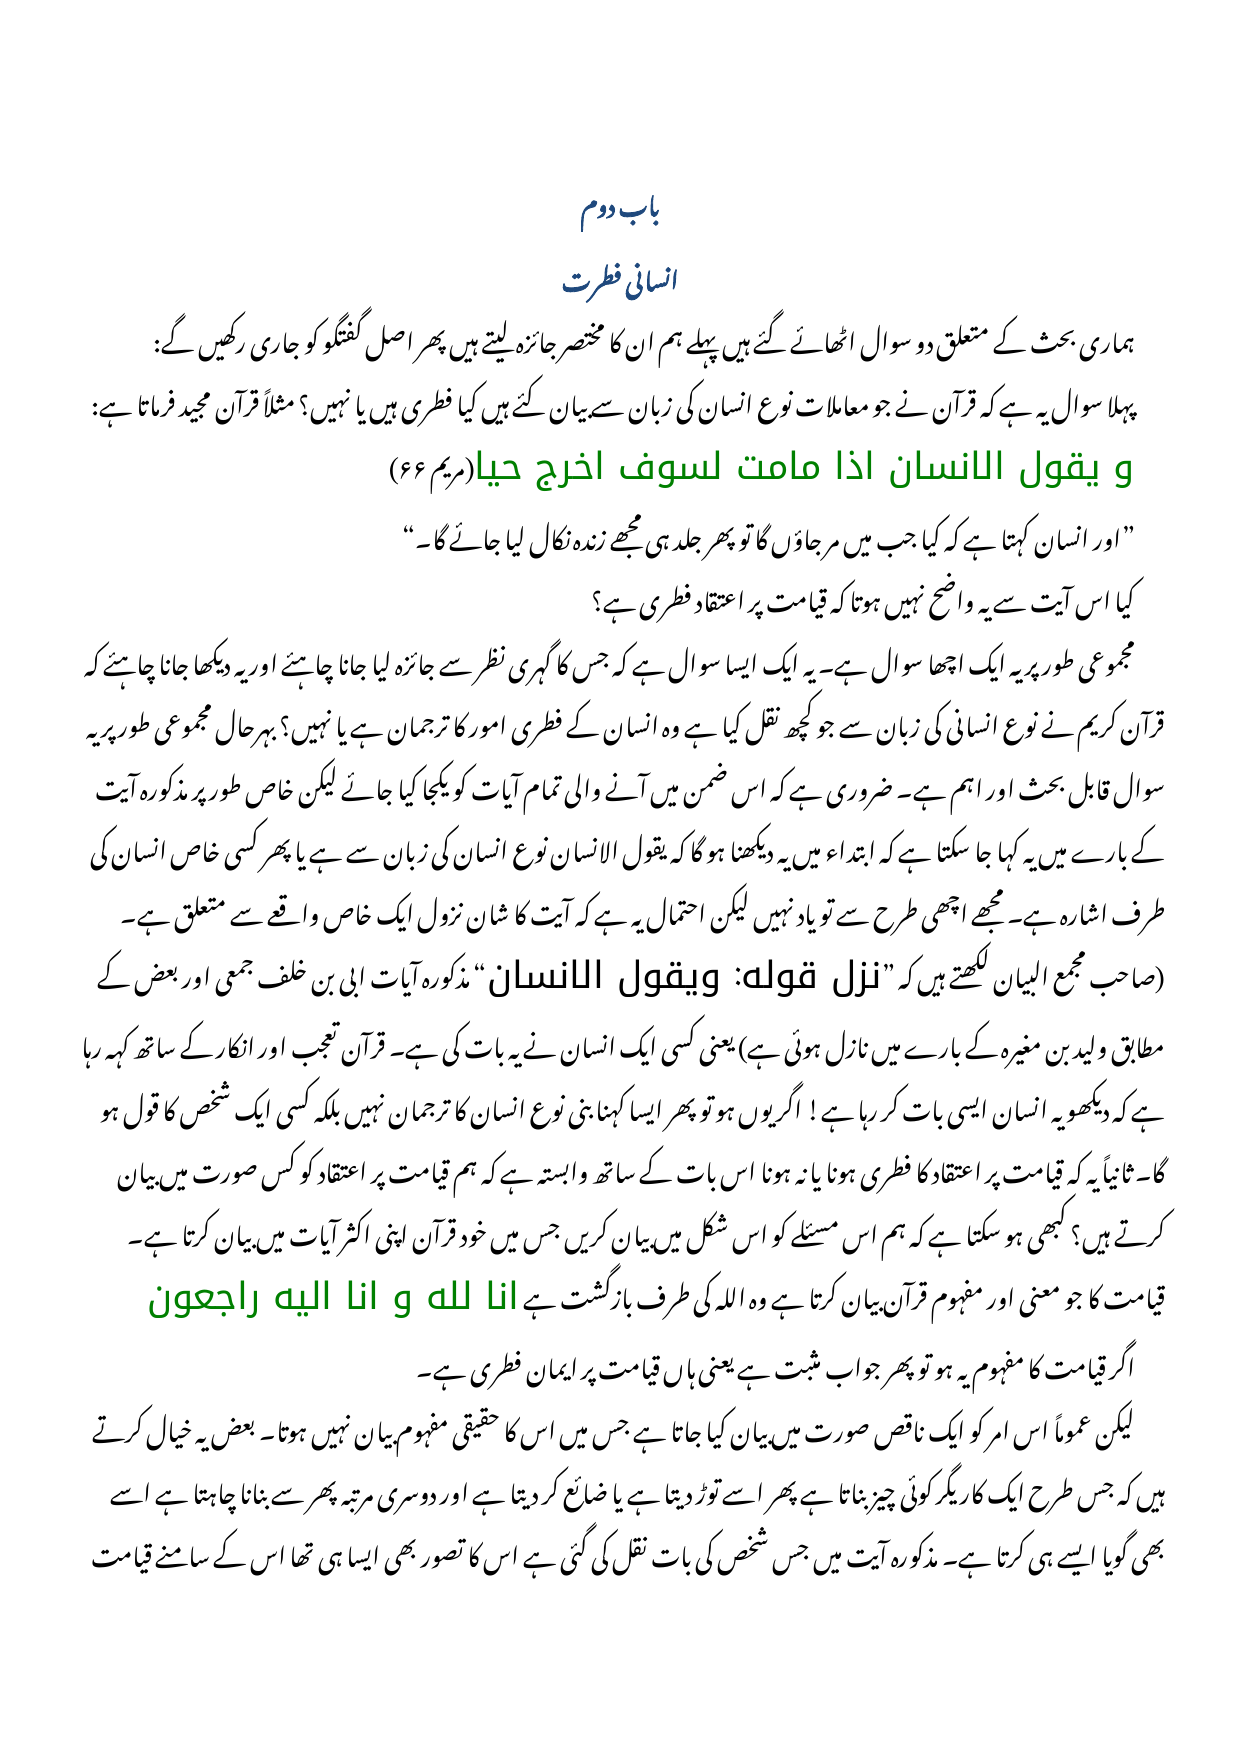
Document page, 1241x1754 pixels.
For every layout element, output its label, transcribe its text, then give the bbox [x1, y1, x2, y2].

text اگر قیامت کا مفہوم یہ ہو تو پھر جواب مثبت ہے یعنی ہاں قیامت پر ایمان فطری ہے۔ [75, 1332, 1165, 1395]
subtitle انسانی فطرت [75, 244, 1165, 306]
text ہماری بحث کے متعلق دو سوال اٹھائے گئے ہیں پہلے ہم ان کا مختصر جائزہ لیتے ہیں پھر اصل گفتگو کو جاری رکھیں گے: [75, 306, 1165, 369]
text مجموعی طور پر یہ ایک اچھا سوال ہے۔ یہ ایک ایسا سوال ہے کہ جس کا گہری نظر سے جائزہ لیا جانا چاہئے اور یہ دیکھا جانا چاہئے کہ قرآن کریم نے نوع انسانی کی زبان سے جو کچھ نقل کیا ہے وہ انسان کے فطری امور کا ترجمان ہے یا نہیں؟ بہرحال مجموعی طور پر یہ سوال قابل بحث اور اہم ہے۔ ضروری ہے کہ اس ضمن میں آنے والی تمام آیات کو یکجا کیا جائے لیکن خاص طور پر مذکورہ آیت کے بارے میں یہ کہا جا سکتا ہے کہ ابتداء میں یہ دیکھنا ہو گا کہ یقول الانسان نوع انسان کی زبان سے ہے یا پھر کسی خاص انسان کی طرف اشارہ ہے۔ مجھے اچھی طرح سے تو یاد نہیں لیکن احتمال یہ ہے کہ آیت کا شان نزول ایک خاص واقعے سے متعلق ہے۔ (صاحب مجمع البیان لکھتے ہیں کہ ”نزل قوله: ویقول الانسان“ مذکورہ آیات ابی بن خلف جمعی اور بعض کے مطابق ولید بن مغیرہ کے بارے میں نازل ہوئی ہے) یعنی کسی ایک انسان نے یہ بات کی ہے۔ قرآن تعجب اور انکار کے ساتھ کہہ رہا ہے کہ دیکھو یہ انسان ایسی بات کر رہا ہے! اگر یوں ہو تو پھر ایسا کہنا بنی نوع انسان کا ترجمان نہیں بلکہ کسی ایک شخص کا قول ہو گا۔ ثانیاً یہ کہ قیامت پر اعتقاد کا فطری ہونا یا نہ ہونا اس بات کے ساتھ وابستہ ہے کہ ہم قیامت پر اعتقاد کو کس صورت میں بیان کرتے ہیں؟ کبھی ہو سکتا ہے کہ ہم اس مسئلے کو اس شکل میں بیان کریں جس میں خود قرآن اپنی اکثر آیات میں بیان کرتا ہے۔ قیامت کا جو معنی اور مفہوم قرآن بیان کرتا ہے وہ اللہ کی طرف بازگشت ہے انا لله و انا الیه راجعون [75, 627, 1165, 1332]
text و یقول الانسان اذا مامت لسوف اخرج حیا(مریم ۶۶) [75, 431, 1165, 502]
subtitle باب دوم [75, 169, 1165, 231]
text کیا اس آیت سے یہ واضح نہیں ہوتا کہ قیامت پر اعتقاد فطری ہے؟ [75, 565, 1165, 627]
text ”اور انسان کہتا ہے کہ کیا جب میں مر جاؤں گا تو پھر جلد ہی مجھے زندہ نکال لیا جائے گا۔“ [75, 502, 1165, 565]
text پہلا سوال یہ ہے کہ قرآن نے جو معاملات نوع انسان کی زبان سے بیان کئے ہیں کیا فطری ہیں یا نہیں؟ مثلاً قرآن مجید فرماتا ہے: [75, 369, 1165, 431]
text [75, 1395, 1165, 1582]
